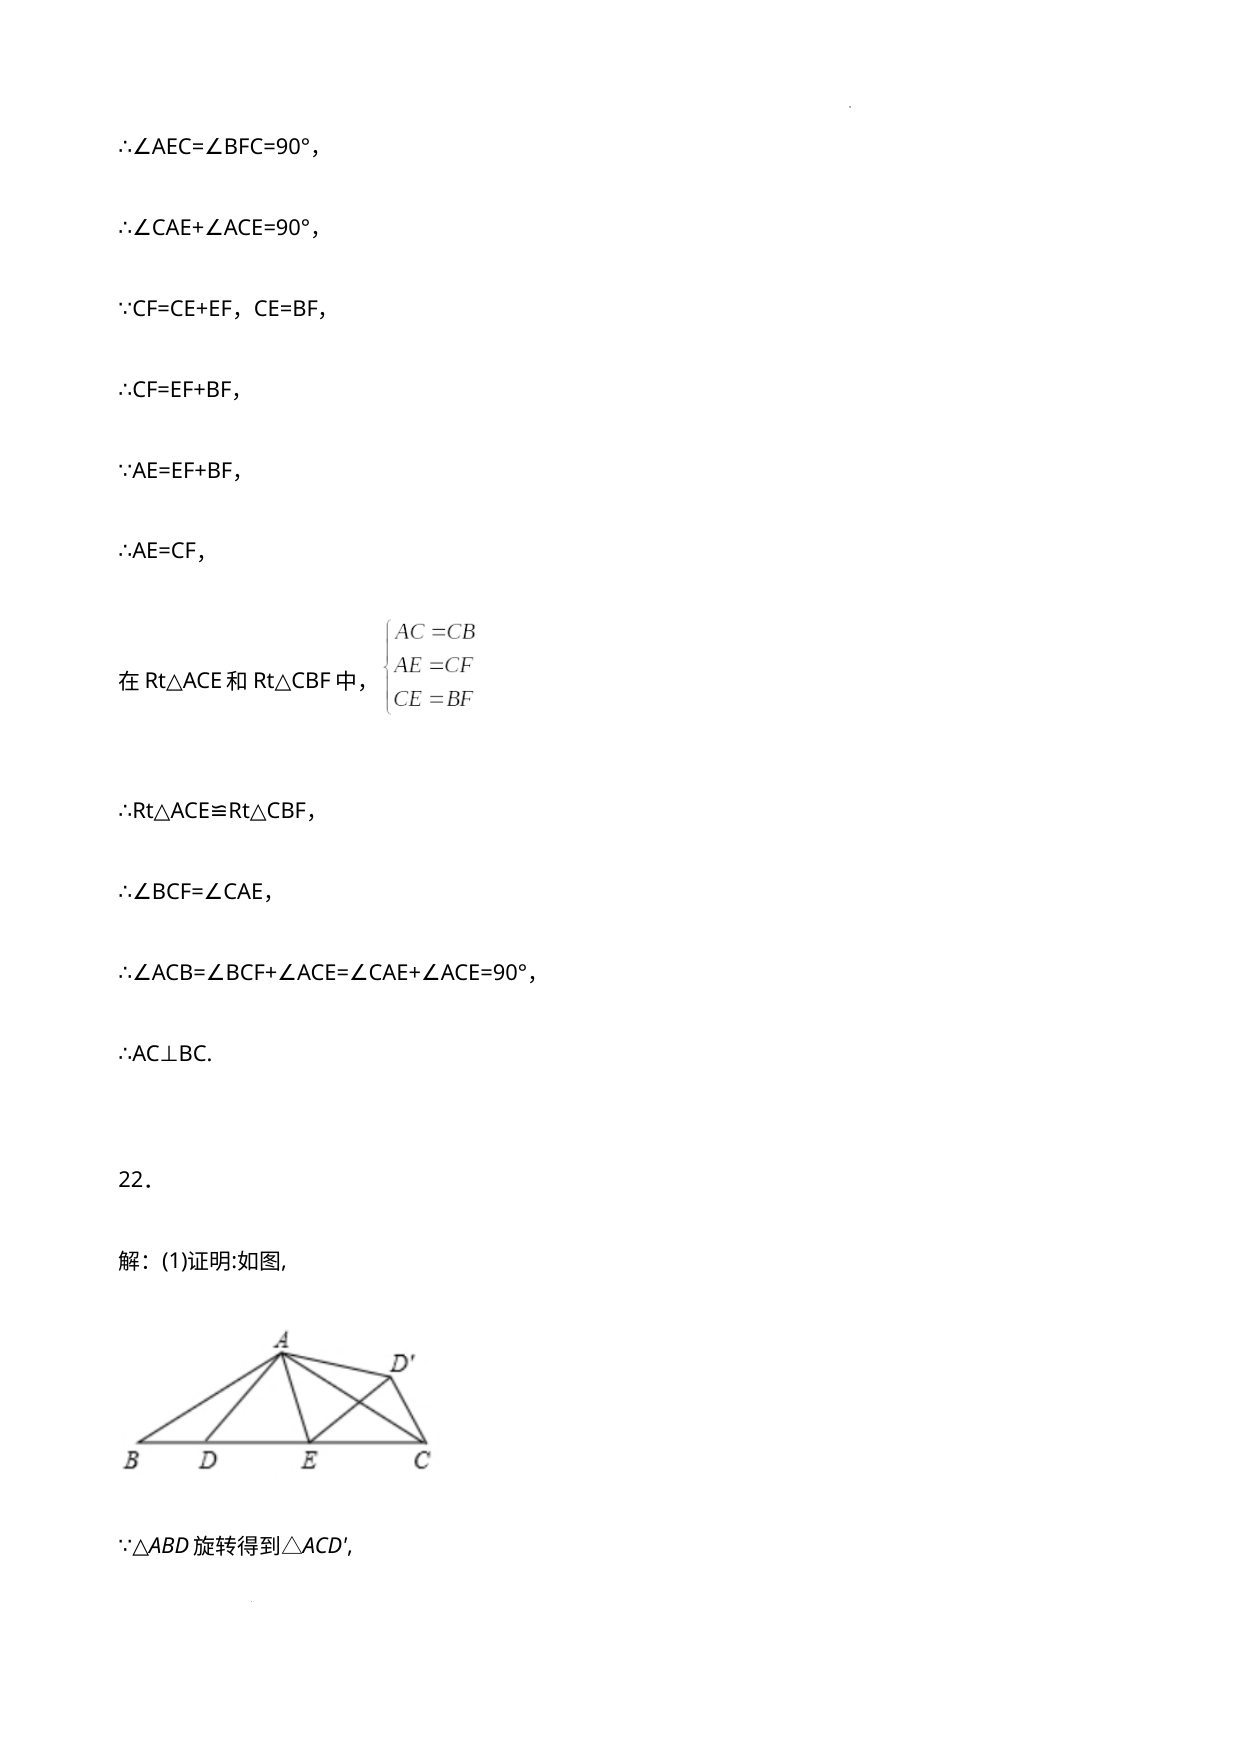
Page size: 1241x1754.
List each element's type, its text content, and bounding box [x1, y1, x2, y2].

text ∴AC⊥BC. [118, 1036, 1122, 1069]
text 在Rt△ACE和Rt△CBF中， [118, 615, 1122, 745]
text ∵△ABD旋转得到△ACD', [118, 1528, 1122, 1561]
text ∴∠AEC=∠BFC=90°， [118, 129, 1122, 162]
text ∴Rt△ACE≌Rt△CBF， [118, 793, 1122, 826]
picture [118, 1324, 479, 1479]
text ∴∠ACB=∠BCF+∠ACE=∠CAE+∠ACE=90°， [118, 955, 1122, 988]
text ∴∠BCF=∠CAE， [118, 874, 1122, 907]
text ∴CF=EF+BF， [118, 372, 1122, 405]
text ∵AE=EF+BF， [118, 453, 1122, 486]
text 22． [118, 1162, 1122, 1195]
text ∵CF=CE+EF，CE=BF， [118, 291, 1122, 324]
text ∴AE=CF， [118, 534, 1122, 567]
text ∴∠CAE+∠ACE=90°， [118, 210, 1122, 243]
text 解：(1)证明:如图, [118, 1243, 1122, 1276]
